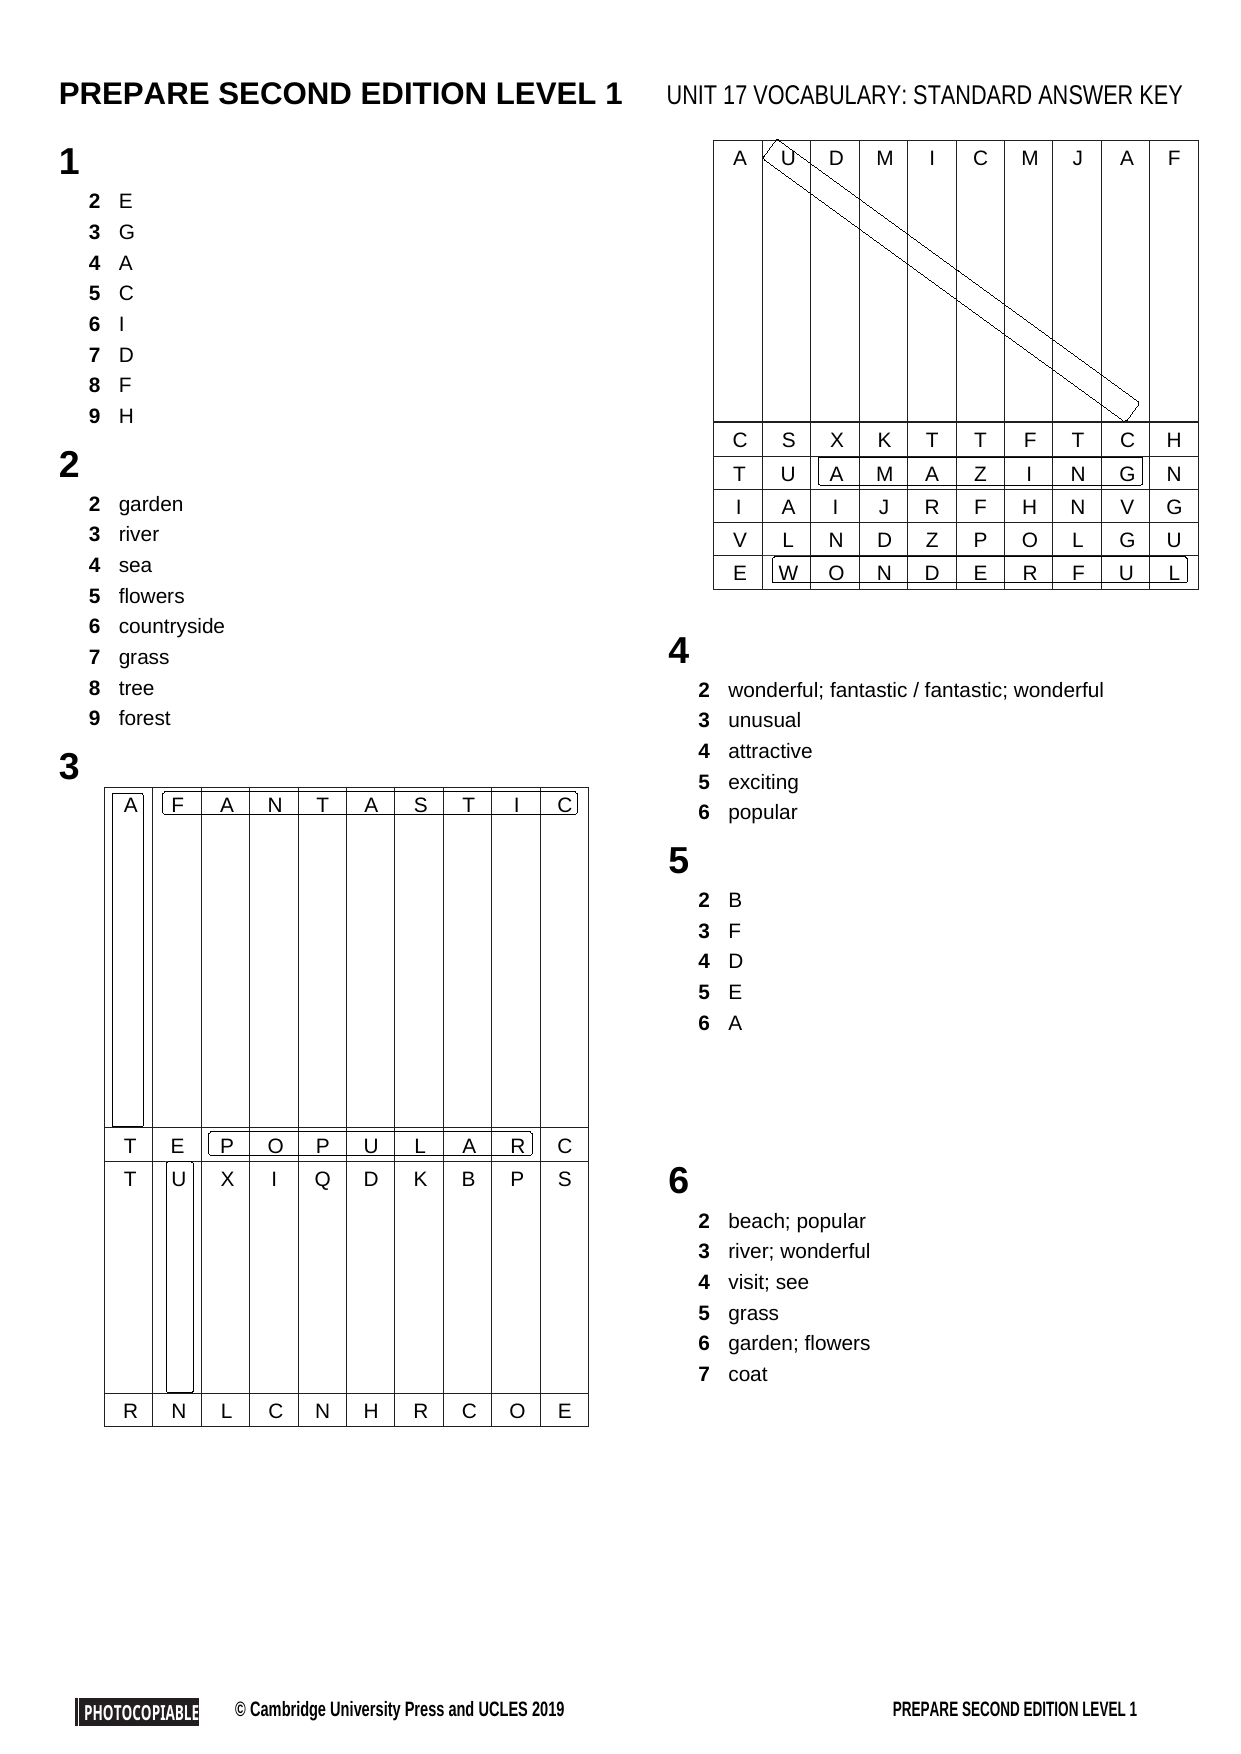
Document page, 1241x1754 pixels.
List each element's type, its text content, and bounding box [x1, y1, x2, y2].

table_cell O [250, 1132, 298, 1155]
table_cell C [541, 1128, 588, 1161]
list E [88, 189, 593, 213]
text 4 [668, 628, 1203, 671]
list tree [88, 675, 593, 699]
table_cell N [1053, 458, 1101, 485]
table_cell R [492, 1128, 540, 1161]
table_cell J [860, 490, 907, 522]
table_cell L [1053, 523, 1101, 555]
table_cell R [908, 490, 956, 522]
table_cell T [908, 423, 956, 456]
table_cell O [811, 557, 859, 582]
table_cell V [1102, 490, 1149, 522]
table_cell A [908, 458, 956, 485]
table_cell N [165, 1394, 190, 1426]
table_cell A [714, 141, 762, 421]
list wonderful; fantastic / fantastic; wonderful [698, 678, 1203, 702]
table_cell T [714, 457, 762, 488]
table_header F [153, 788, 201, 1127]
table_cell R [395, 1394, 443, 1426]
table_cell Q [299, 1162, 346, 1393]
table_header I [492, 792, 540, 814]
table_cell E [957, 557, 1004, 582]
table_header A [202, 792, 249, 814]
list forest [88, 706, 593, 730]
table_cell H [1005, 490, 1052, 522]
table_cell I [714, 490, 762, 522]
table_cell X [202, 1162, 249, 1393]
subtitle 5 [668, 838, 1203, 881]
table_header N [250, 792, 298, 814]
list visit; see [698, 1270, 1203, 1294]
table_cell P [957, 523, 1004, 555]
table_cell P [299, 1132, 346, 1155]
table_cell H [1150, 423, 1198, 456]
table_cell D [347, 1162, 394, 1393]
list flowers [88, 583, 593, 607]
table_cell D [811, 141, 859, 421]
table_cell [763, 141, 774, 421]
table_cell T [1053, 423, 1101, 456]
table_cell F [1150, 141, 1198, 421]
table_header A [105, 788, 152, 1127]
table_cell T [957, 423, 1004, 456]
table_cell M [860, 458, 907, 485]
table_header C [541, 788, 588, 1127]
table_cell E [153, 1128, 201, 1161]
list unusual [698, 708, 1203, 732]
table_cell K [860, 423, 907, 456]
table_cell D [908, 557, 956, 582]
list D [698, 949, 1203, 973]
list grass [698, 1300, 1203, 1324]
table_cell [763, 523, 774, 555]
table_cell C [250, 1394, 298, 1426]
table_cell [153, 1162, 164, 1393]
table_cell [190, 1394, 201, 1426]
table_cell U [774, 457, 799, 488]
list beach; popular [698, 1208, 1203, 1232]
table_cell W [763, 556, 810, 589]
table_cell H [347, 1394, 394, 1426]
table_cell P [492, 1162, 540, 1393]
table_cell N [811, 523, 859, 555]
table_cell D [860, 523, 907, 555]
table_cell U [347, 1132, 394, 1155]
table_cell E [541, 1394, 588, 1426]
table_cell [799, 423, 810, 456]
table_cell I [250, 1162, 298, 1393]
table_header A [202, 815, 249, 1127]
text 2 [58, 442, 593, 485]
table_cell C [714, 423, 762, 456]
table_cell R [1005, 557, 1052, 582]
table_cell N [1150, 457, 1198, 488]
table_cell [799, 523, 810, 555]
list A [698, 1011, 1203, 1034]
text 1 [58, 139, 593, 183]
table_cell I [811, 490, 859, 522]
table_cell O [492, 1394, 540, 1426]
table_cell M [860, 141, 907, 421]
table_cell U [774, 141, 799, 421]
list river; wonderful [698, 1239, 1203, 1263]
list exciting [698, 769, 1203, 793]
table_cell I [908, 141, 956, 421]
table_cell L [202, 1394, 249, 1426]
table_header T [299, 815, 346, 1127]
table_cell L [1150, 556, 1198, 589]
table_cell U [1102, 557, 1149, 582]
table_cell Z [908, 523, 956, 555]
table_cell F [1053, 557, 1101, 582]
list garden; flowers [698, 1331, 1203, 1355]
table_cell T [105, 1162, 152, 1393]
table_cell X [811, 423, 859, 456]
table_cell F [957, 490, 1004, 522]
list I [88, 312, 593, 336]
table_cell [763, 457, 774, 488]
table_cell [190, 1162, 201, 1393]
table_cell N [299, 1394, 346, 1426]
table_cell M [1005, 141, 1052, 421]
table_cell J [1053, 141, 1101, 421]
table_cell L [774, 523, 799, 555]
list countryside [88, 614, 593, 638]
table_cell [799, 457, 810, 488]
table_header T [444, 792, 491, 814]
table_header I [492, 815, 540, 1127]
text 3 [58, 744, 593, 787]
table_cell C [957, 141, 1004, 421]
table_cell S [774, 423, 799, 456]
list F [698, 919, 1203, 943]
table_cell A [774, 490, 799, 522]
table_cell T [105, 1128, 152, 1161]
table_cell V [714, 523, 762, 555]
text 6 [668, 1159, 1203, 1202]
table_cell N [1053, 490, 1101, 522]
table_cell G [1150, 490, 1198, 522]
table_cell B [444, 1162, 491, 1393]
table_cell E [714, 556, 762, 589]
table_cell N [860, 557, 907, 582]
list G [88, 220, 593, 244]
table_header S [395, 792, 443, 814]
table_cell [799, 141, 810, 421]
table_header T [444, 815, 491, 1127]
table_header A [347, 792, 394, 814]
table_cell C [1102, 423, 1149, 456]
list river [88, 522, 593, 546]
table_header N [250, 815, 298, 1127]
list F [88, 373, 593, 397]
list grass [88, 645, 593, 669]
table_cell L [395, 1132, 443, 1155]
table_cell F [1005, 423, 1052, 456]
table_cell A [1102, 141, 1149, 421]
table_cell [799, 490, 810, 522]
table_cell O [1005, 523, 1052, 555]
list A [88, 251, 593, 274]
table_cell I [1005, 458, 1052, 485]
table_cell S [541, 1162, 588, 1393]
list attractive [698, 739, 1203, 763]
table_cell G [1102, 457, 1149, 488]
table_cell [763, 490, 774, 522]
table_cell R [105, 1394, 152, 1426]
list E [698, 980, 1203, 1004]
table_cell C [444, 1394, 491, 1426]
list H [88, 404, 593, 428]
list garden [88, 492, 593, 516]
list D [88, 342, 593, 366]
table_cell [763, 423, 774, 456]
table_cell [153, 1394, 164, 1426]
list coat [698, 1362, 1203, 1386]
table_cell A [444, 1132, 491, 1155]
list C [88, 281, 593, 305]
table_cell P [202, 1128, 249, 1161]
table_header T [299, 792, 346, 814]
table_header S [395, 815, 443, 1127]
table_cell Z [957, 458, 1004, 485]
table_header A [347, 815, 394, 1127]
table_cell K [395, 1162, 443, 1393]
table_cell U [165, 1162, 190, 1393]
list B [698, 888, 1203, 912]
list popular [698, 800, 1203, 824]
table_cell G [1102, 523, 1149, 555]
table_cell A [811, 457, 859, 488]
list sea [88, 553, 593, 577]
table_cell U [1150, 523, 1198, 555]
